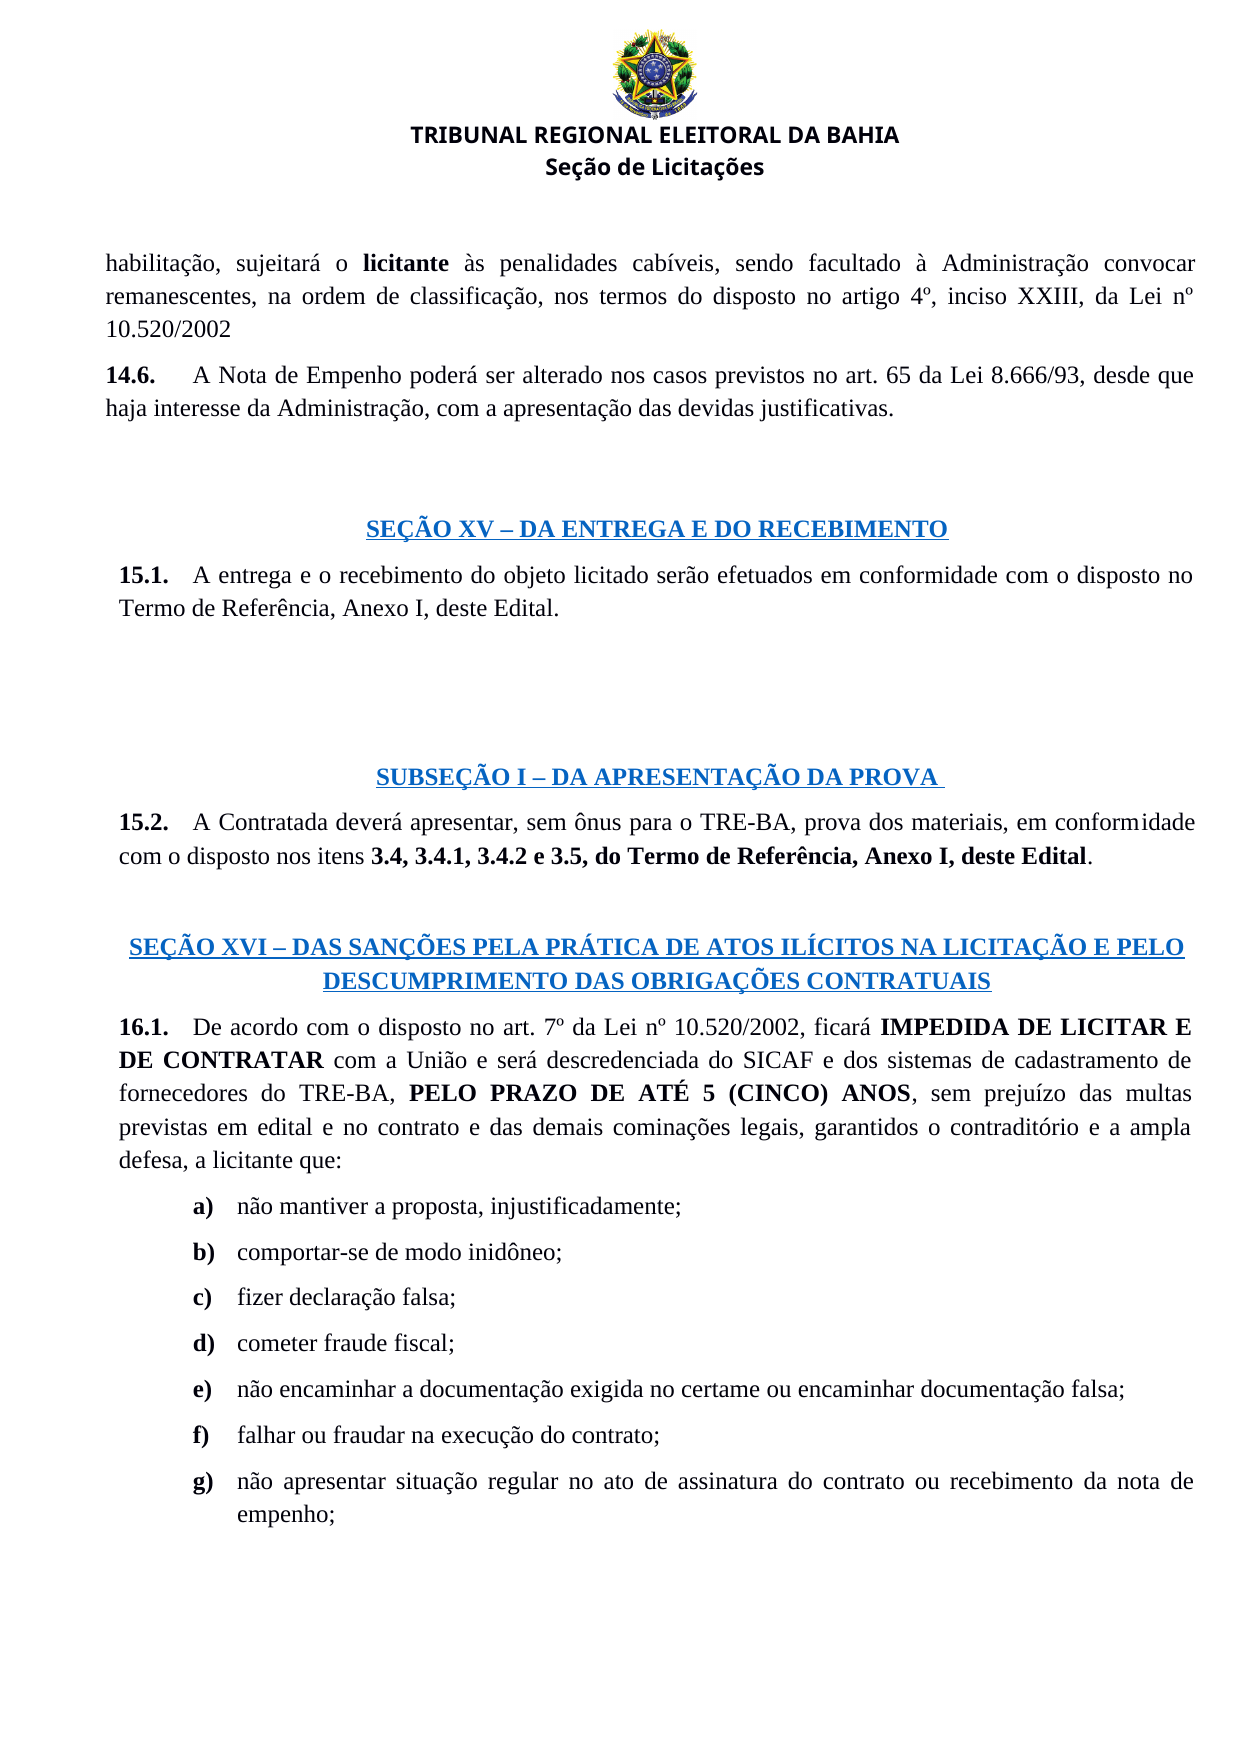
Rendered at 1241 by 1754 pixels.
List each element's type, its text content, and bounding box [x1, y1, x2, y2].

text SEÇÃO XVI – DAS SANÇÕES PELA PRÁTICA DE ATOS ILÍCITOS NA LICITAÇÃO E PELO DESCUMPRIMENTO DAS OBRIGAÇÕES CONTRATUAIS [119, 929, 1195, 996]
list comportar-se de modo inidôneo; [193, 1233, 1195, 1267]
text 14.6. A Nota de Empenho poderá ser alterado nos casos previstos no art. 65 da Lei 8.666/93, desde que haja interesse da Administração, com a apresentação das devidas justificativas. [105, 357, 1195, 423]
text SEÇÃO XV – DA ENTREGA E DO RECEBIMENTO [119, 511, 1195, 544]
list falhar ou fraudar na execução do contrato; [193, 1417, 1195, 1450]
text 16.1. De acordo com o disposto no art. 7º da Lei nº 10.520/2002, ficará IMPEDIDA DE LICITAR E DE CONTRATAR com a União e será descredenciada do SICAF e dos sistemas de cadastramento de fornecedores do TRE-BA, PELO PRAZO DE ATÉ 5 (CINCO) ANOS, sem prejuízo das multas previstas em edital e no contrato e das demais cominações legais, garantidos o contraditório e a ampla defesa, a licitante que: [119, 1008, 1192, 1175]
text SUBSEÇÃO I – DA APRESENTAÇÃO DA PROVA [119, 758, 1195, 792]
text 15.2. A Contratada deverá apresentar, sem ônus para o TRE-BA, prova dos materiais, em conformidade com o disposto nos itens 3.4, 3.4.1, 3.4.2 e 3.5, do Termo de Referência, Anexo I, deste Edital. [119, 804, 1195, 871]
list não apresentar situação regular no ato de assinatura do contrato ou recebimento da nota de empenho; [193, 1462, 1195, 1529]
list não encaminhar a documentação exigida no certame ou encaminhar documentação falsa; [193, 1371, 1195, 1404]
list fizer declaração falsa; [193, 1279, 1195, 1312]
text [105, 244, 1195, 344]
list cometer fraude fiscal; [193, 1325, 1195, 1358]
text 15.1. A entrega e o recebimento do objeto licitado serão efetuados em conformidade com o disposto no Termo de Referência, Anexo I, deste Edital. [119, 556, 1195, 623]
list não mantiver a proposta, injustificadamente; [193, 1187, 1195, 1221]
